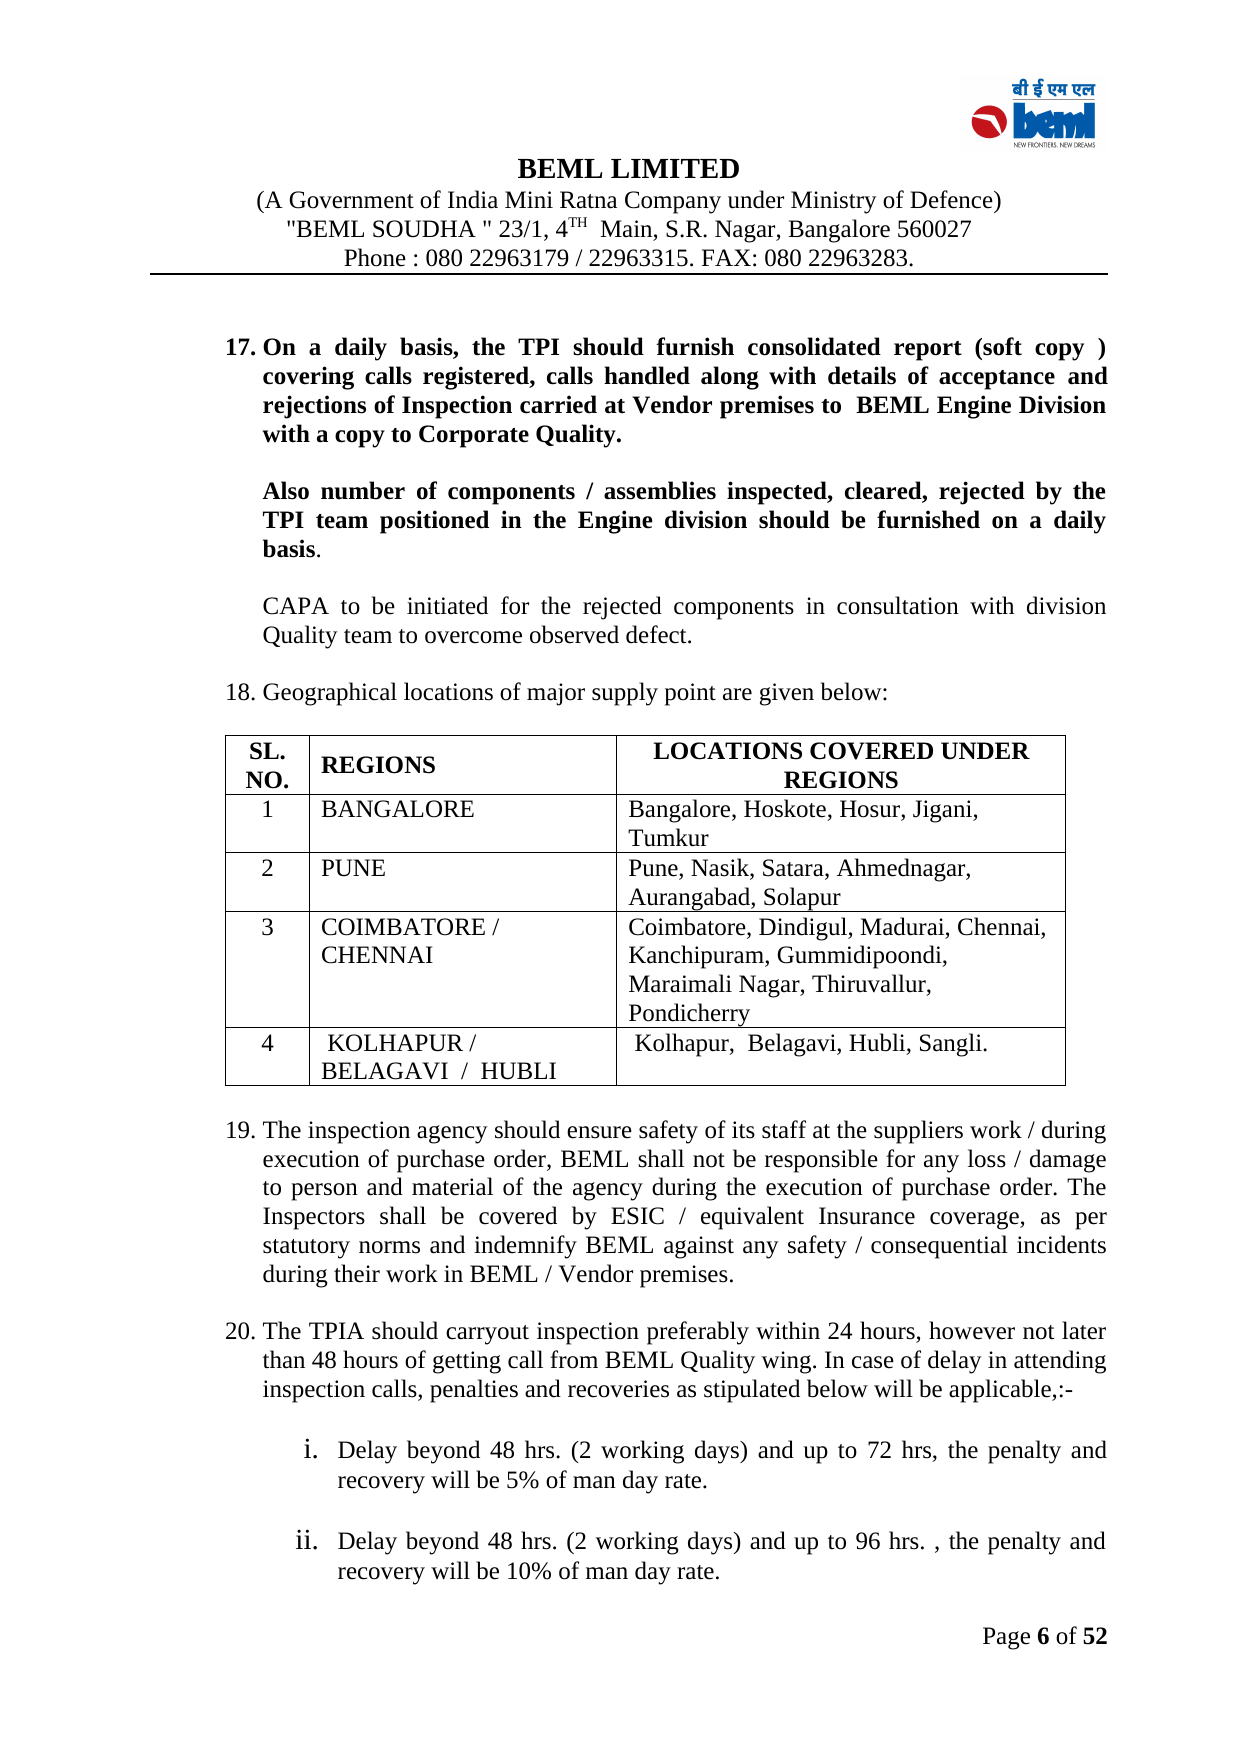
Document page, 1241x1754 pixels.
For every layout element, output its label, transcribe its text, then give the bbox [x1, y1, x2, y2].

list Delay beyond 48 hrs. (2 working days) and up to 72 hrs, the penalty and recovery will be 5% of man day rate. [319, 1431, 1108, 1493]
text CAPA to be initiated for the rejected components in consultation with division Quality team to overcome observed defect. [262, 591, 1108, 649]
text Also number of components / assemblies inspected, cleared, rejected by the TPI team positioned in the Engine division should be furnished on a daily basis. [262, 476, 1108, 562]
table_cell 2 [226, 853, 309, 911]
table_cell Bangalore, Hoskote, Hosur, Jigani, Tumkur [617, 795, 1065, 852]
table_header LOCATIONS COVERED UNDER REGIONS [617, 736, 1065, 793]
table_cell BANGALORE [310, 795, 616, 852]
table_cell Coimbatore, Dindigul, Madurai, Chennai, Kanchipuram, Gummidipoondi, Maraimali Nagar, Thiruvallur, Pondicherry [617, 912, 1065, 1027]
list On a daily basis, the TPI should furnish consolidated report (soft copy ) covering calls registered, calls handled along with details of acceptance and rejections of Inspection carried at Vendor premises to BEML Engine Division with a copy to Corporate Quality. [225, 332, 1108, 447]
table_cell Kolhapur, Belagavi, Hubli, Sangli. [617, 1028, 1065, 1085]
table_cell COIMBATORE / CHENNAI [310, 912, 616, 1027]
table_header REGIONS [310, 736, 616, 793]
list Geographical locations of major supply point are given below: [225, 677, 1108, 706]
list The TPIA should carryout inspection preferably within 24 hours, however not later than 48 hours of getting call from BEML Quality wing. In case of delay in attending inspection calls, penalties and recoveries as stipulated below will be applicable,:- [225, 1316, 1108, 1402]
table_cell 1 [226, 795, 309, 852]
table_cell 4 [226, 1028, 309, 1085]
table_header SL. NO. [226, 736, 309, 793]
picture [959, 75, 1108, 152]
table_cell Pune, Nasik, Satara, Ahmednagar, Aurangabad, Solapur [617, 853, 1065, 911]
table_cell 3 [226, 912, 309, 1027]
list Delay beyond 48 hrs. (2 working days) and up to 96 hrs. , the penalty and recovery will be 10% of man day rate. [319, 1522, 1108, 1584]
table_cell PUNE [310, 853, 616, 911]
list The inspection agency should ensure safety of its staff at the suppliers work / during execution of purchase order, BEML shall not be responsible for any loss / damage to person and material of the agency during the execution of purchase order. The Inspectors shall be covered by ESIC / equivalent Insurance coverage, as per statutory norms and indemnify BEML against any safety / consequential incidents during their work in BEML / Vendor premises. [225, 1115, 1108, 1287]
table_cell KOLHAPUR / BELAGAVI / HUBLI [310, 1028, 616, 1085]
